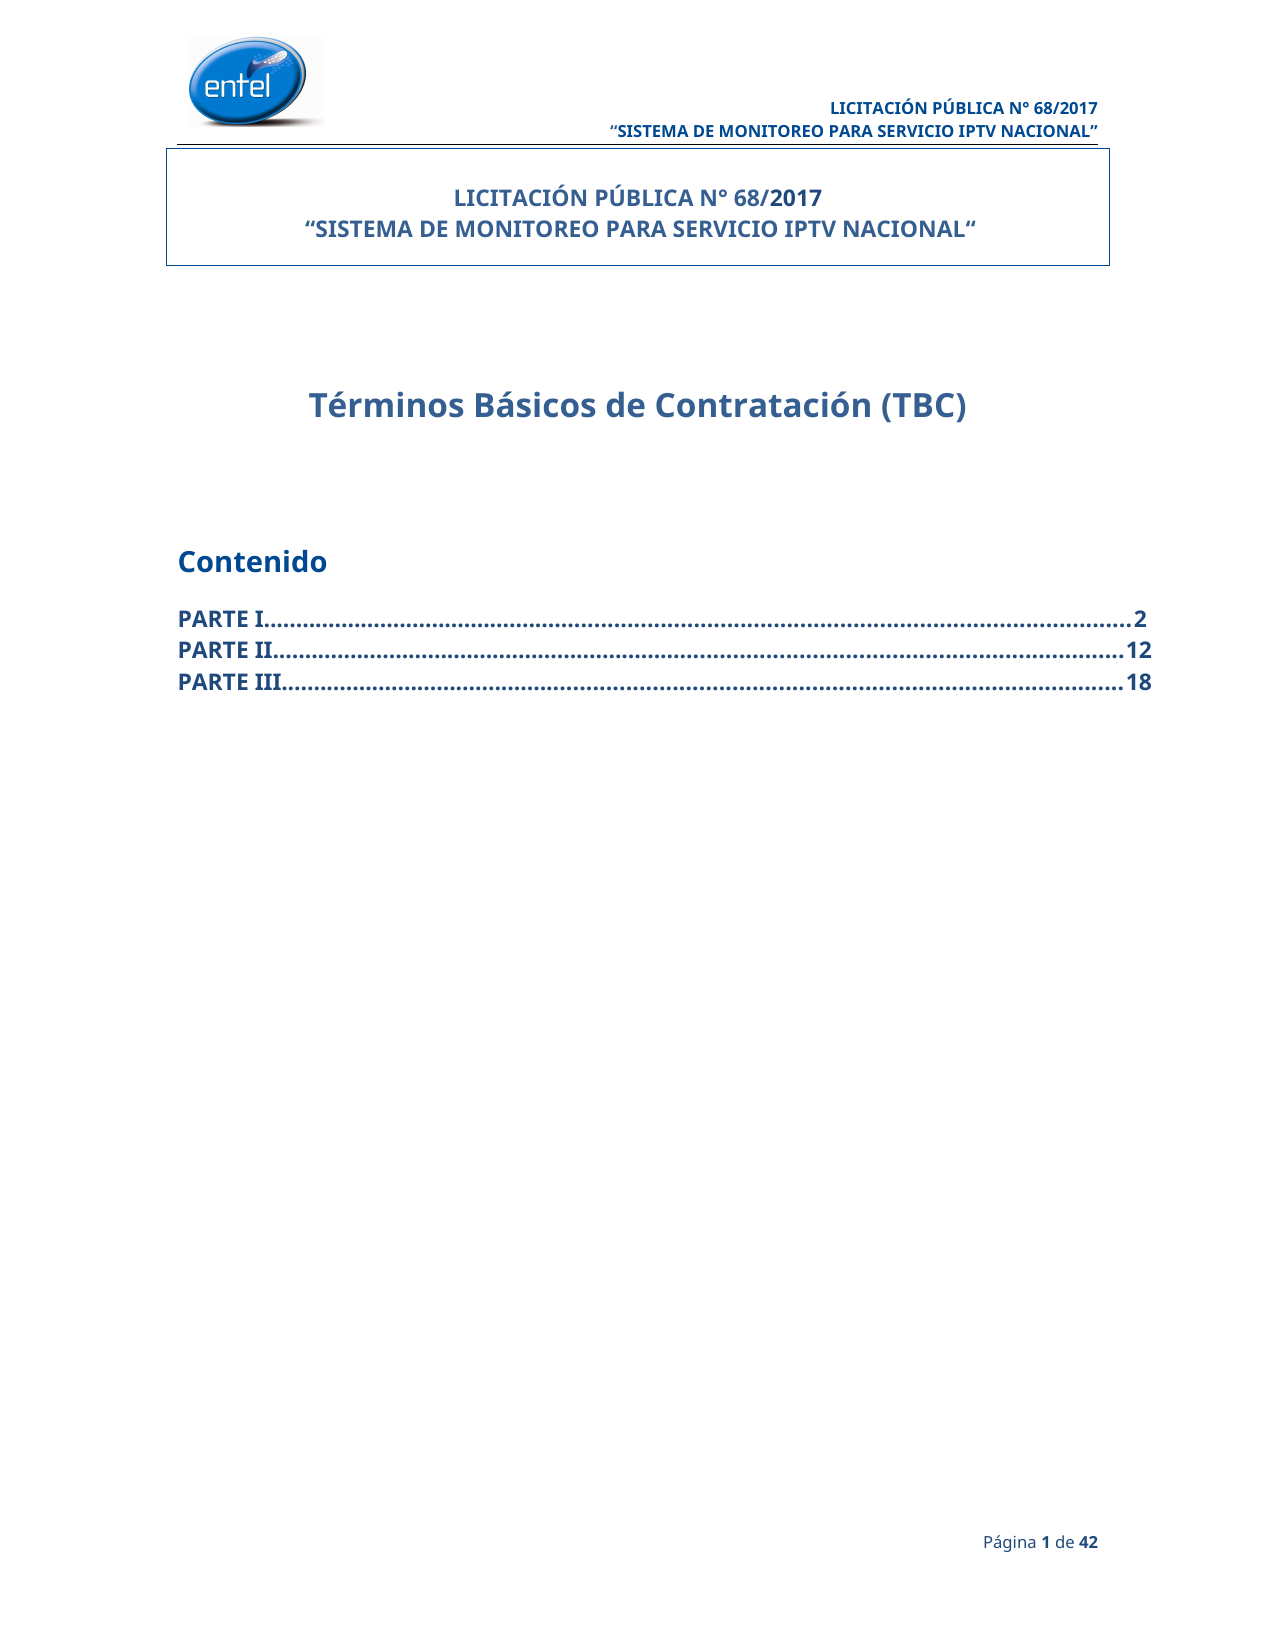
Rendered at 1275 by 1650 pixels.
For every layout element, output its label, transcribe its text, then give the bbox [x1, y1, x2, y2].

text Contenido [177, 541, 1098, 581]
table_header LICITACIÓN PÚBLICA N° 68/2017 “SISTEMA DE MONITOREO PARA SERVICIO IPTV NACIONAL“ [167, 149, 1109, 264]
text PARTE I 2 [177, 603, 1098, 634]
text PARTE III 18 [177, 666, 1098, 697]
picture [188, 36, 324, 127]
text PARTE II 12 [177, 634, 1098, 666]
text Términos Básicos de Contratación (TBC) [177, 382, 1098, 427]
